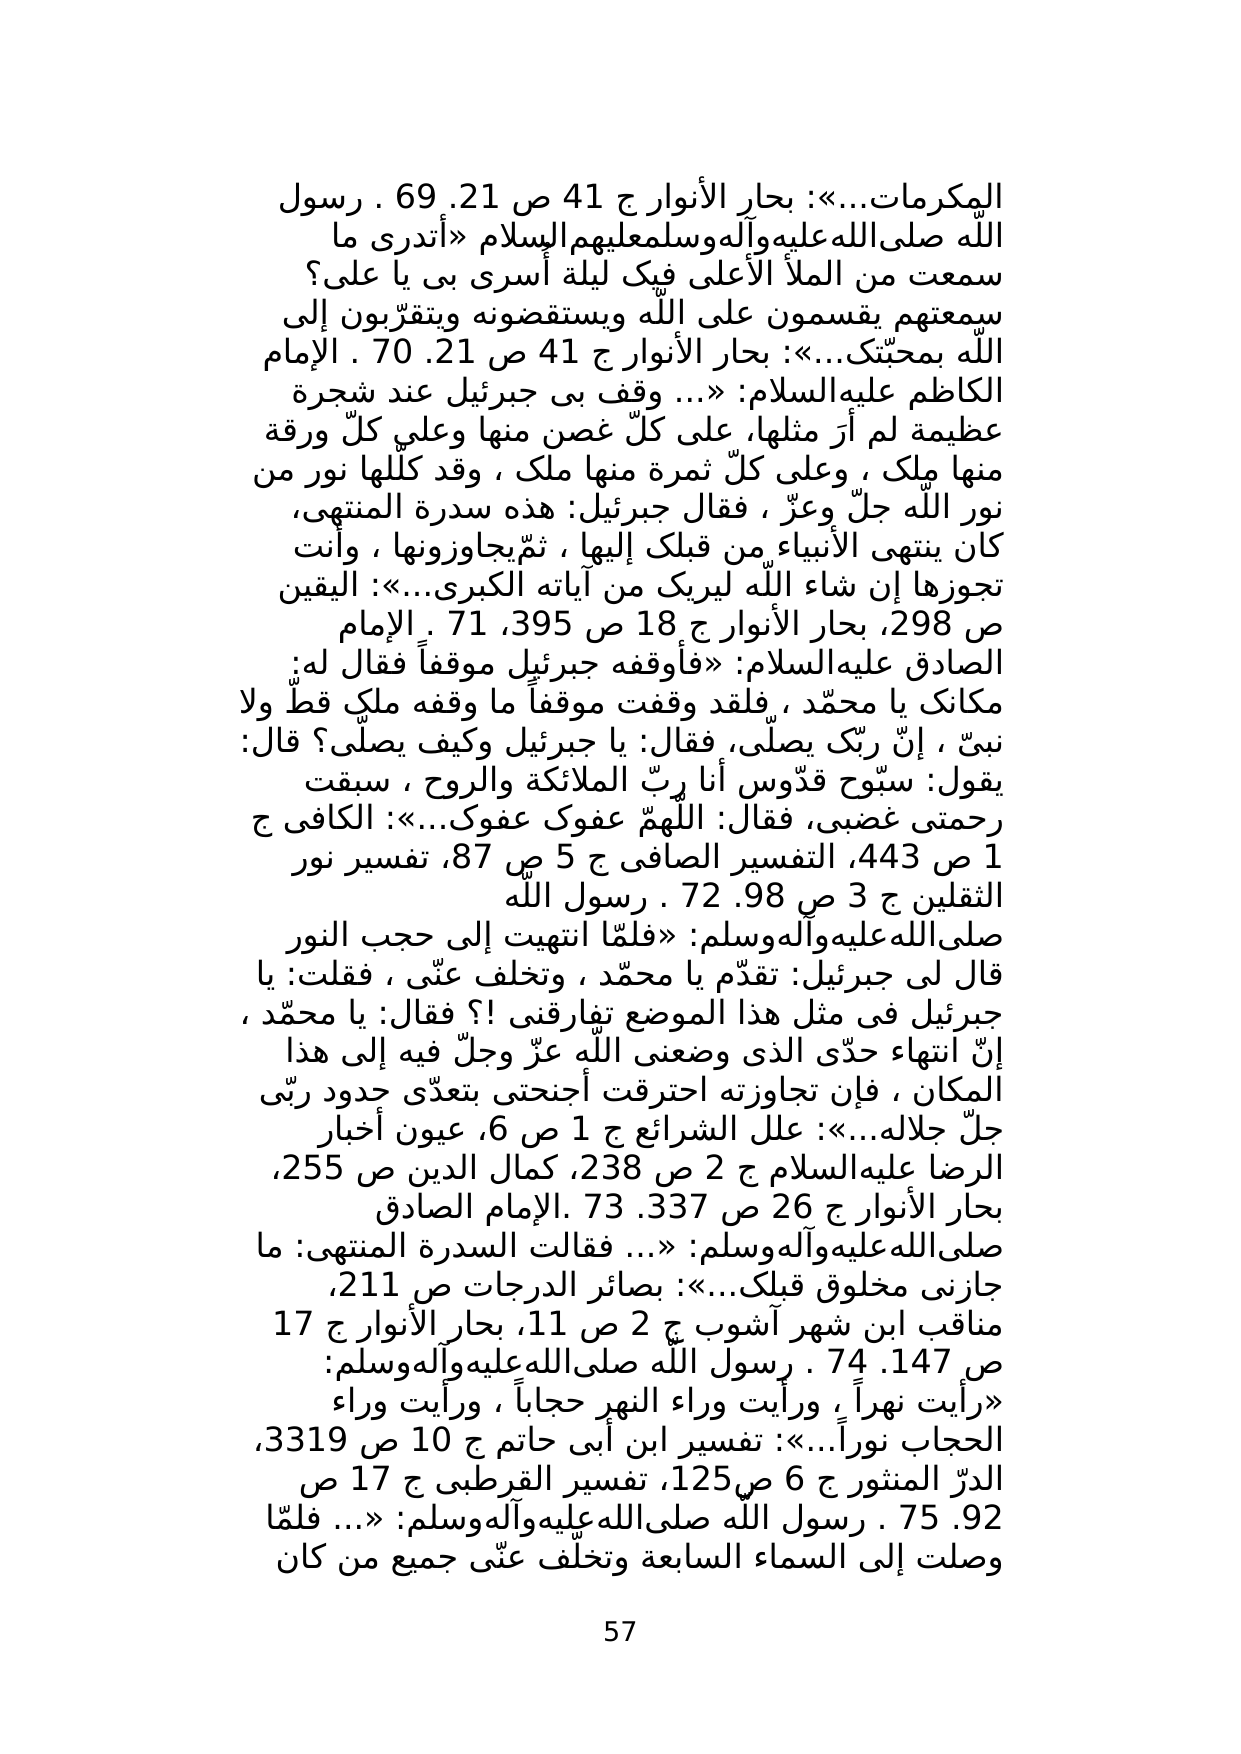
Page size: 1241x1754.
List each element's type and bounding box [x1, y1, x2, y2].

text [236, 177, 1004, 1576]
